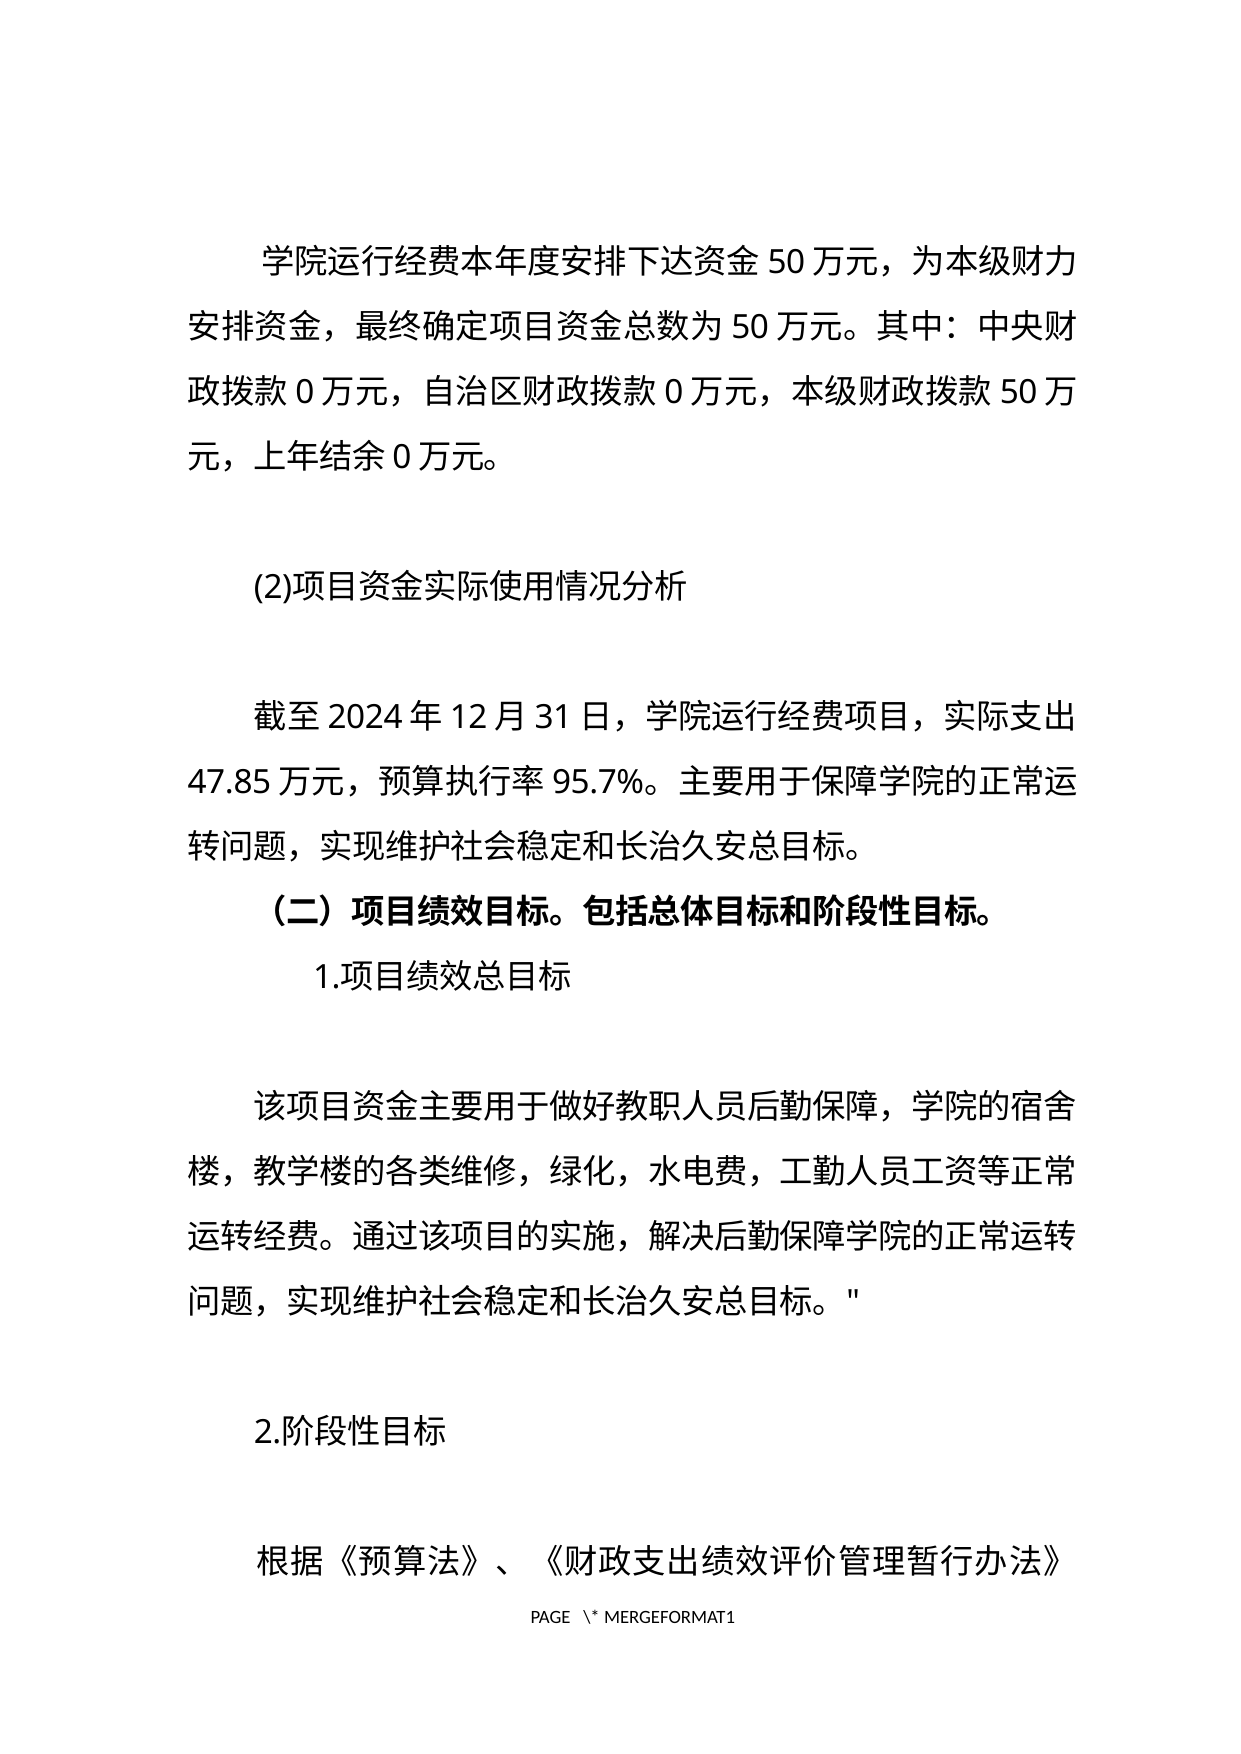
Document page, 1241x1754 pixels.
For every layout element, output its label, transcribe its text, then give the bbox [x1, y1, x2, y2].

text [187, 162, 1078, 877]
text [187, 942, 1078, 1592]
text （二）项目绩效目标。包括总体目标和阶段性目标。 [187, 877, 1078, 942]
